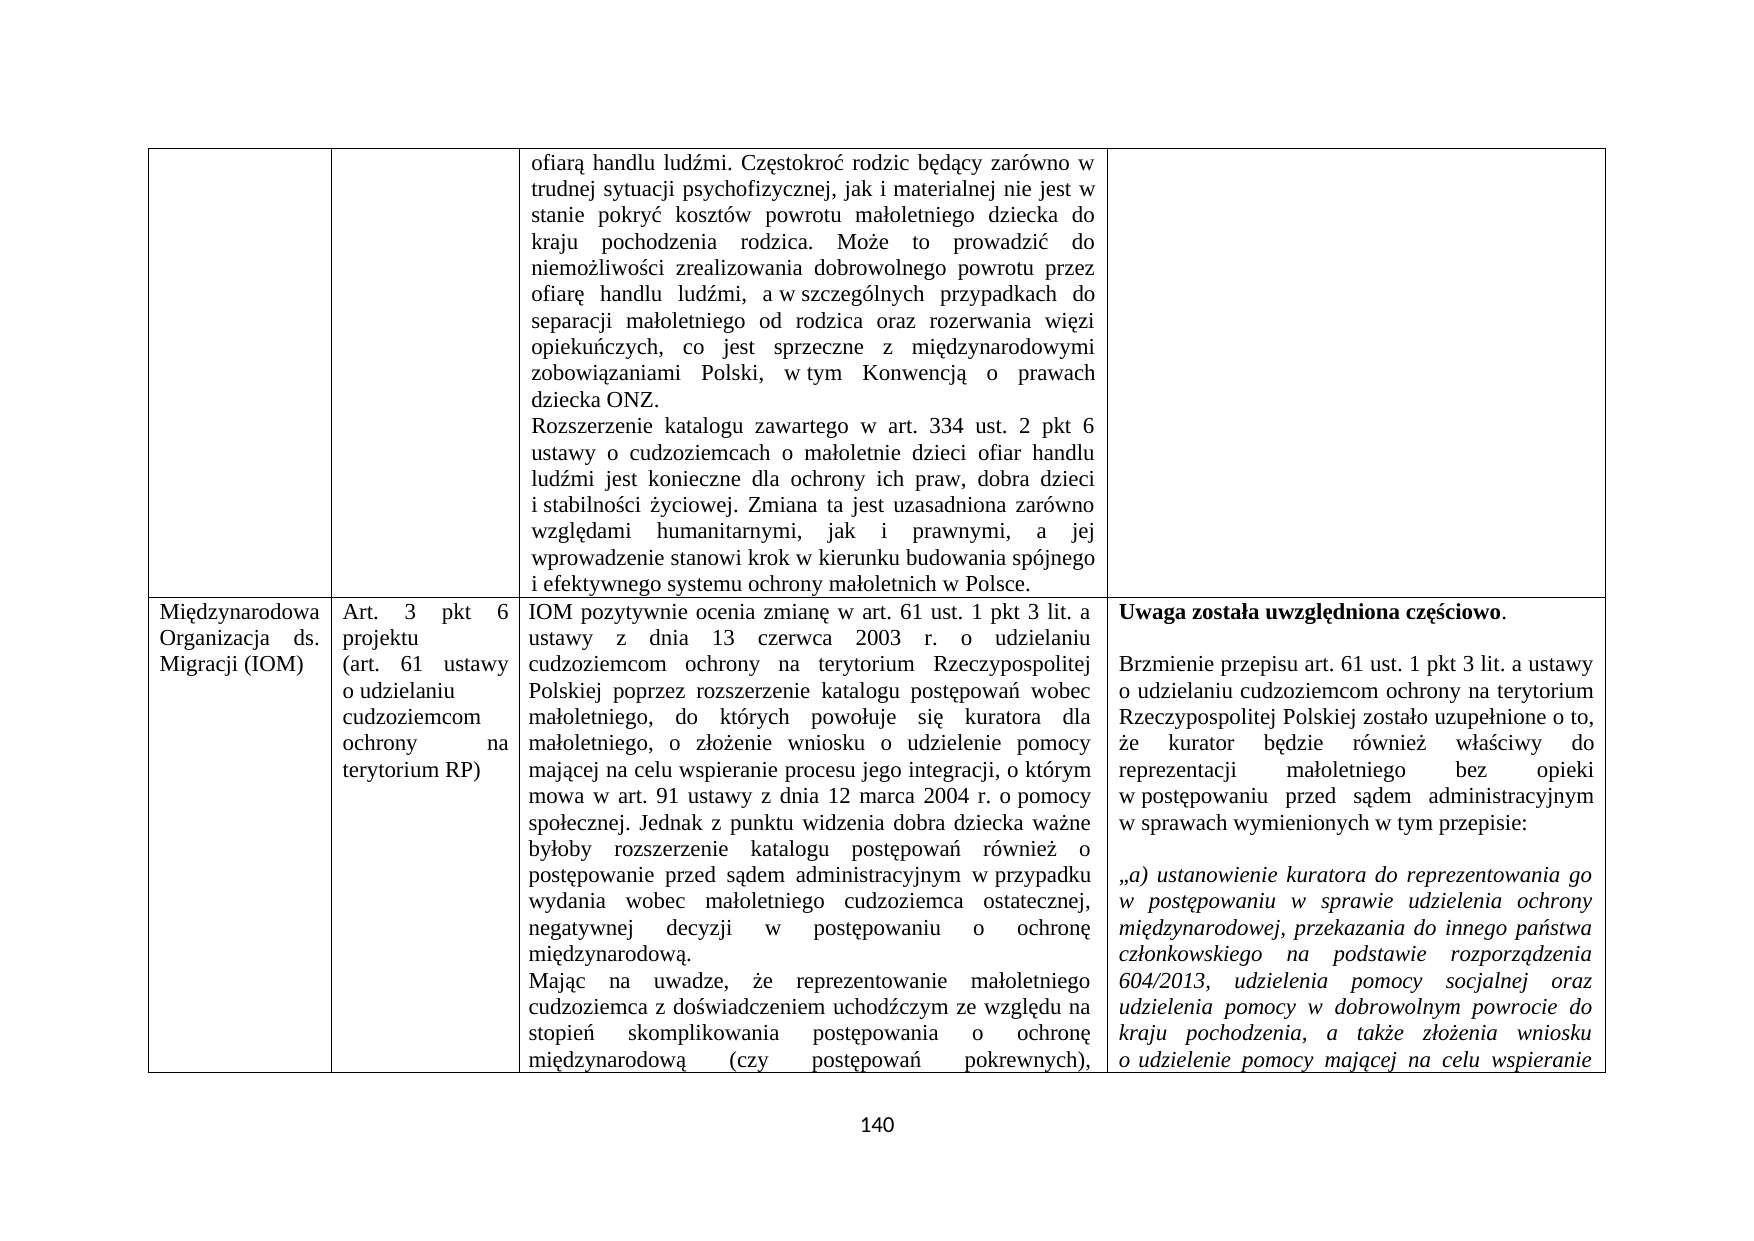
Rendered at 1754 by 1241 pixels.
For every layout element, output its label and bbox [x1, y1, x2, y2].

table_cell [149, 149, 331, 597]
table_cell [149, 598, 331, 1072]
table_cell [1108, 598, 1605, 1072]
table_cell [520, 598, 1107, 1072]
table_cell [1108, 149, 1605, 597]
table_cell [520, 149, 1107, 597]
table_cell [332, 598, 519, 1072]
table_cell [332, 149, 519, 597]
